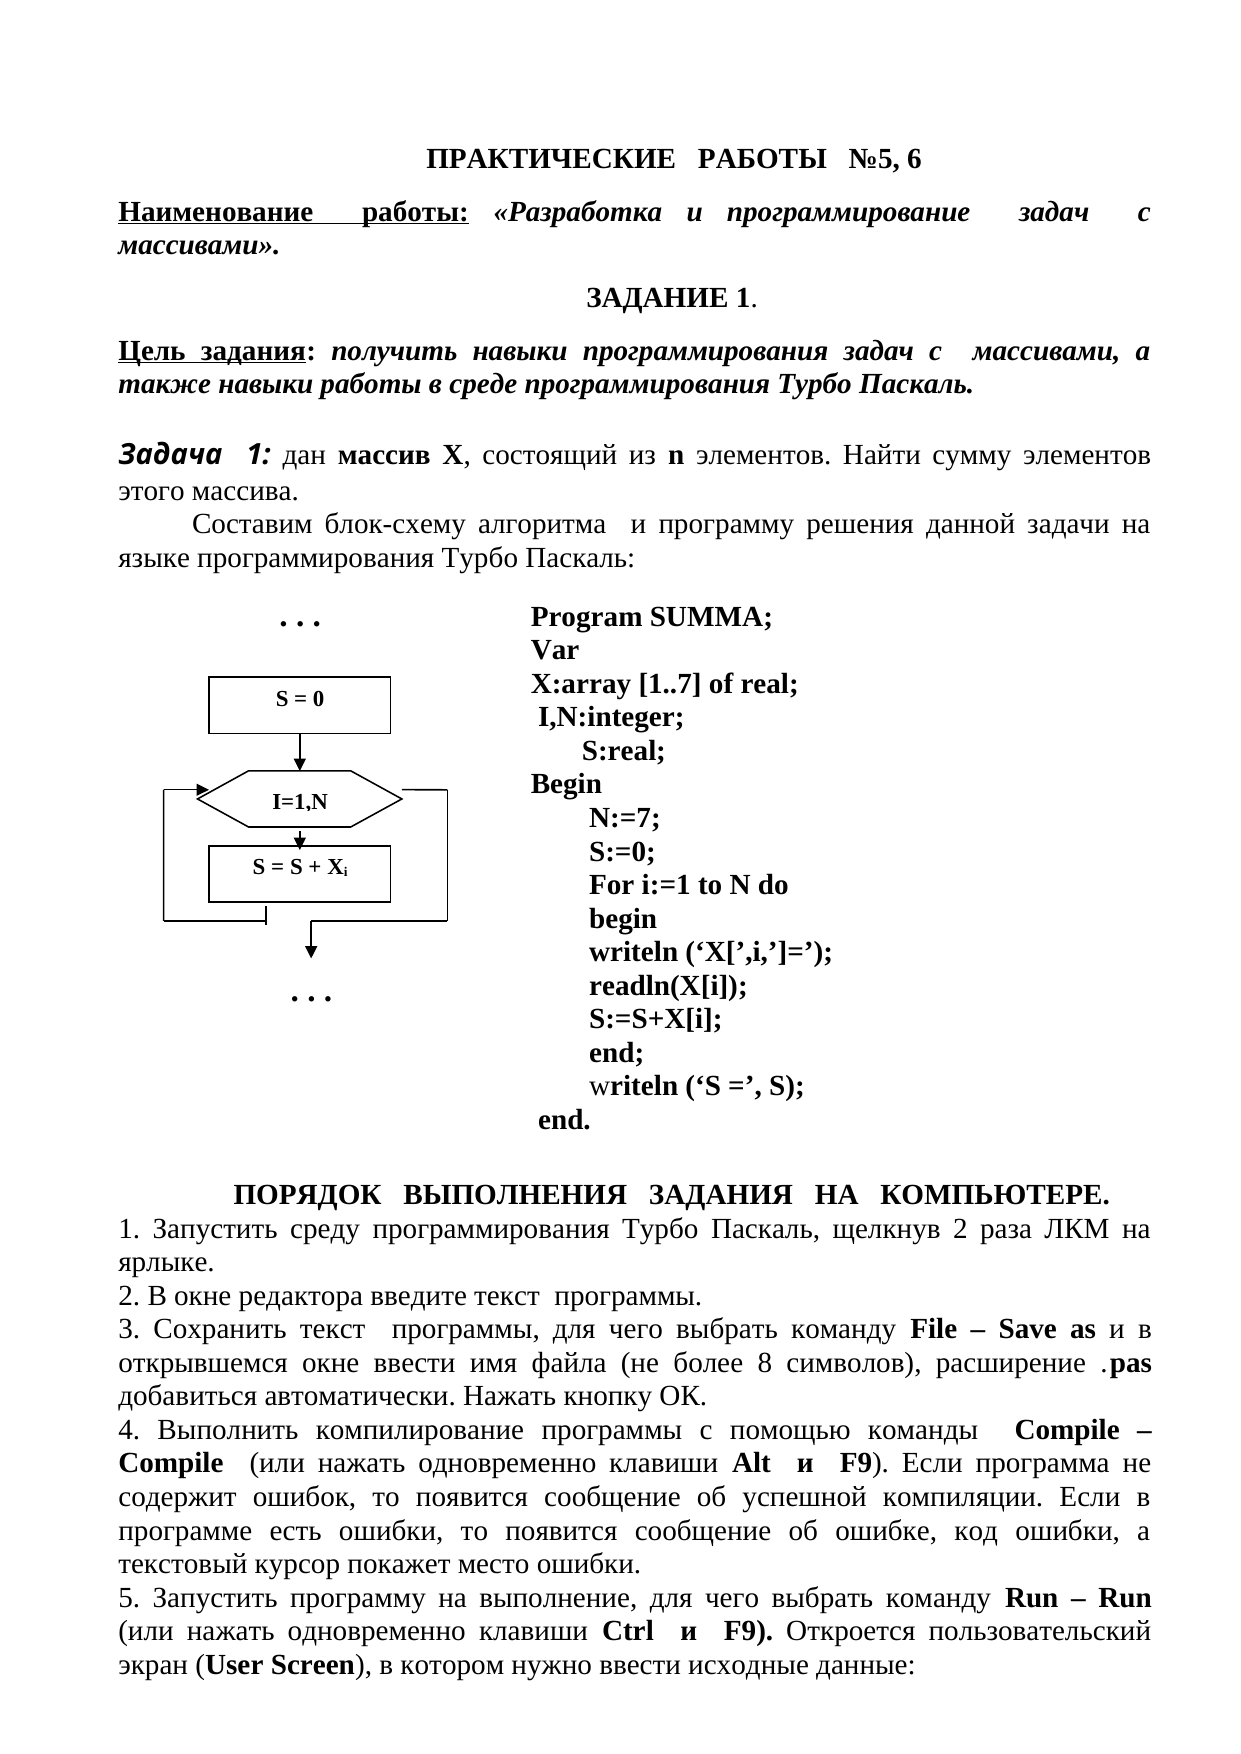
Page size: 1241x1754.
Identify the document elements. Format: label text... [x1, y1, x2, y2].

text 4. Выполнить компилирование программы с помощью команды Compile – Compile (или нажать одновременно клавиши Alt и F9). Если программа не содержит ошибок, то появится сообщение об успешной компиляции. Если в программе есть ошибки, то появится сообщение об ошибке, код ошибки, а текстовый курсор покажет место ошибки. [118, 1412, 1152, 1580]
text ПРАКТИЧЕСКИЕ РАБОТЫ №5, 6 [196, 141, 1152, 174]
text 2. В окне редактора введите текст программы. [118, 1278, 1152, 1311]
subtitle ЗАДАНИЕ 1. [118, 280, 1152, 313]
text 3. Сохранить текст программы, для чего выбрать команду File – Save as и в открывшемся окне ввести имя файла (не более 8 символов), расширение .pas добавиться автоматически. Нажать кнопку ОК. [118, 1311, 1152, 1412]
text ПОРЯДОК ВЫПОЛНЕНИЯ ЗАДАНИЯ НА КОМПЬЮТЕРЕ. [118, 1177, 1152, 1211]
text Наименование работы: «Разработка и программирование задач с массивами». [118, 194, 1152, 261]
text 1. Запустить среду программирования Турбо Паскаль, щелкнув 2 раза ЛКМ на ярлыке. [118, 1211, 1152, 1278]
text Составим блок-схему алгоритма и программу решения данной задачи на языке программирования Турбо Паскаль: [118, 506, 1152, 573]
text Задача 1: дан массив Х, состоящий из n элементов. Найти сумму элементов этого массива. [118, 433, 1152, 506]
text Цель задания: получить навыки программирования задач с массивами, а также навыки работы в среде программирования Турбо Паскаль. [118, 333, 1152, 400]
text 5. Запустить программу на выполнение, для чего выбрать команду Run – Run (или нажать одновременно клавиши Ctrl и F9). Откроется пользовательский экран (User Screen), в котором нужно ввести исходные данные: [118, 1580, 1152, 1680]
